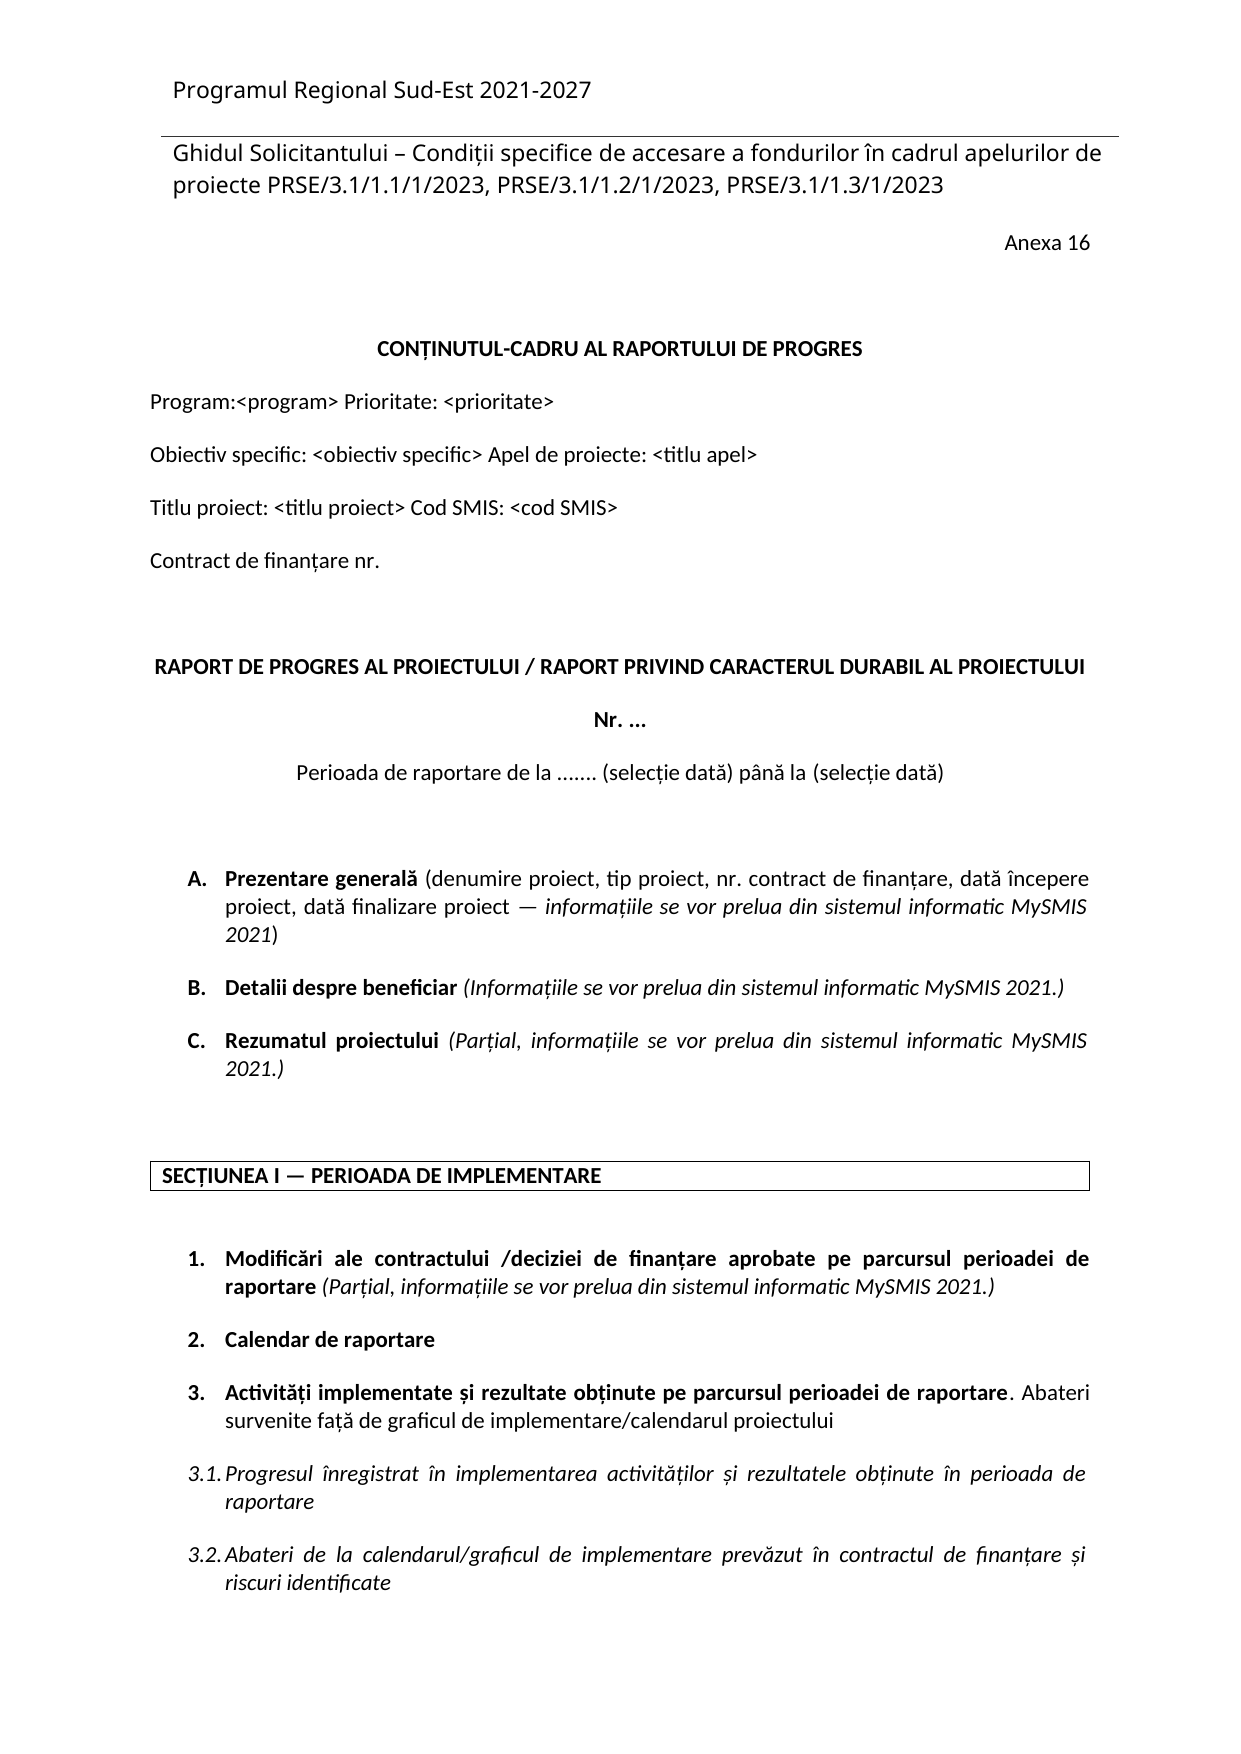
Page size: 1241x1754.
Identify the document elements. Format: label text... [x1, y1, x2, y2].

text RAPORT DE PROGRES AL PROIECTULUI / RAPORT PRIVIND CARACTERUL DURABIL AL PROIECTULUI [150, 652, 1090, 680]
list Calendar de raportare [187, 1325, 1090, 1353]
list Abateri de la calendarul/graficul de implementare prevăzut în contractul de finanțare și riscuri identificate [187, 1540, 1090, 1596]
list Progresul înregistrat în implementarea activităților și rezultatele obținute în perioada de raportare [187, 1459, 1090, 1515]
list Activități implementate și rezultate obținute pe parcursul perioadei de raportare. Abateri survenite față de graficul de implementare/calendarul proiectului [187, 1378, 1090, 1434]
text Anexa 16 [150, 228, 1090, 256]
text Nr. ... [150, 705, 1090, 733]
text Titlu proiect: <titlu proiect> Cod SMIS: <cod SMIS> [150, 493, 1090, 521]
text Program:<program> Prioritate: <prioritate> [150, 387, 1090, 415]
text CONȚINUTUL-CADRU AL RAPORTULUI DE PROGRES [150, 334, 1090, 362]
text Contract de finanțare nr. [150, 546, 1090, 574]
text Obiectiv specific: <obiectiv specific> Apel de proiecte: <titlu apel> [150, 440, 1090, 468]
table_header SECȚIUNEA I — PERIOADA DE IMPLEMENTARE [151, 1162, 1089, 1190]
list Detalii despre beneficiar (Informațiile se vor prelua din sistemul informatic MySMIS 2021.) [187, 973, 1090, 1002]
list Rezumatul proiectului (Parțial, informațiile se vor prelua din sistemul informatic MySMIS 2021.) [187, 1027, 1090, 1083]
text Perioada de raportare de la ....... (selecție dată) până la (selecție dată) [150, 758, 1090, 786]
list Modificări ale contractului /deciziei de finanțare aprobate pe parcursul perioadei de raportare (Parțial, informațiile se vor prelua din sistemul informatic MySMIS 2021.) [187, 1244, 1090, 1300]
list Prezentare generală (denumire proiect, tip proiect, nr. contract de finanțare, dată începere proiect, dată finalizare proiect — informațiile se vor prelua din sistemul informatic MySMIS 2021) [187, 864, 1090, 948]
